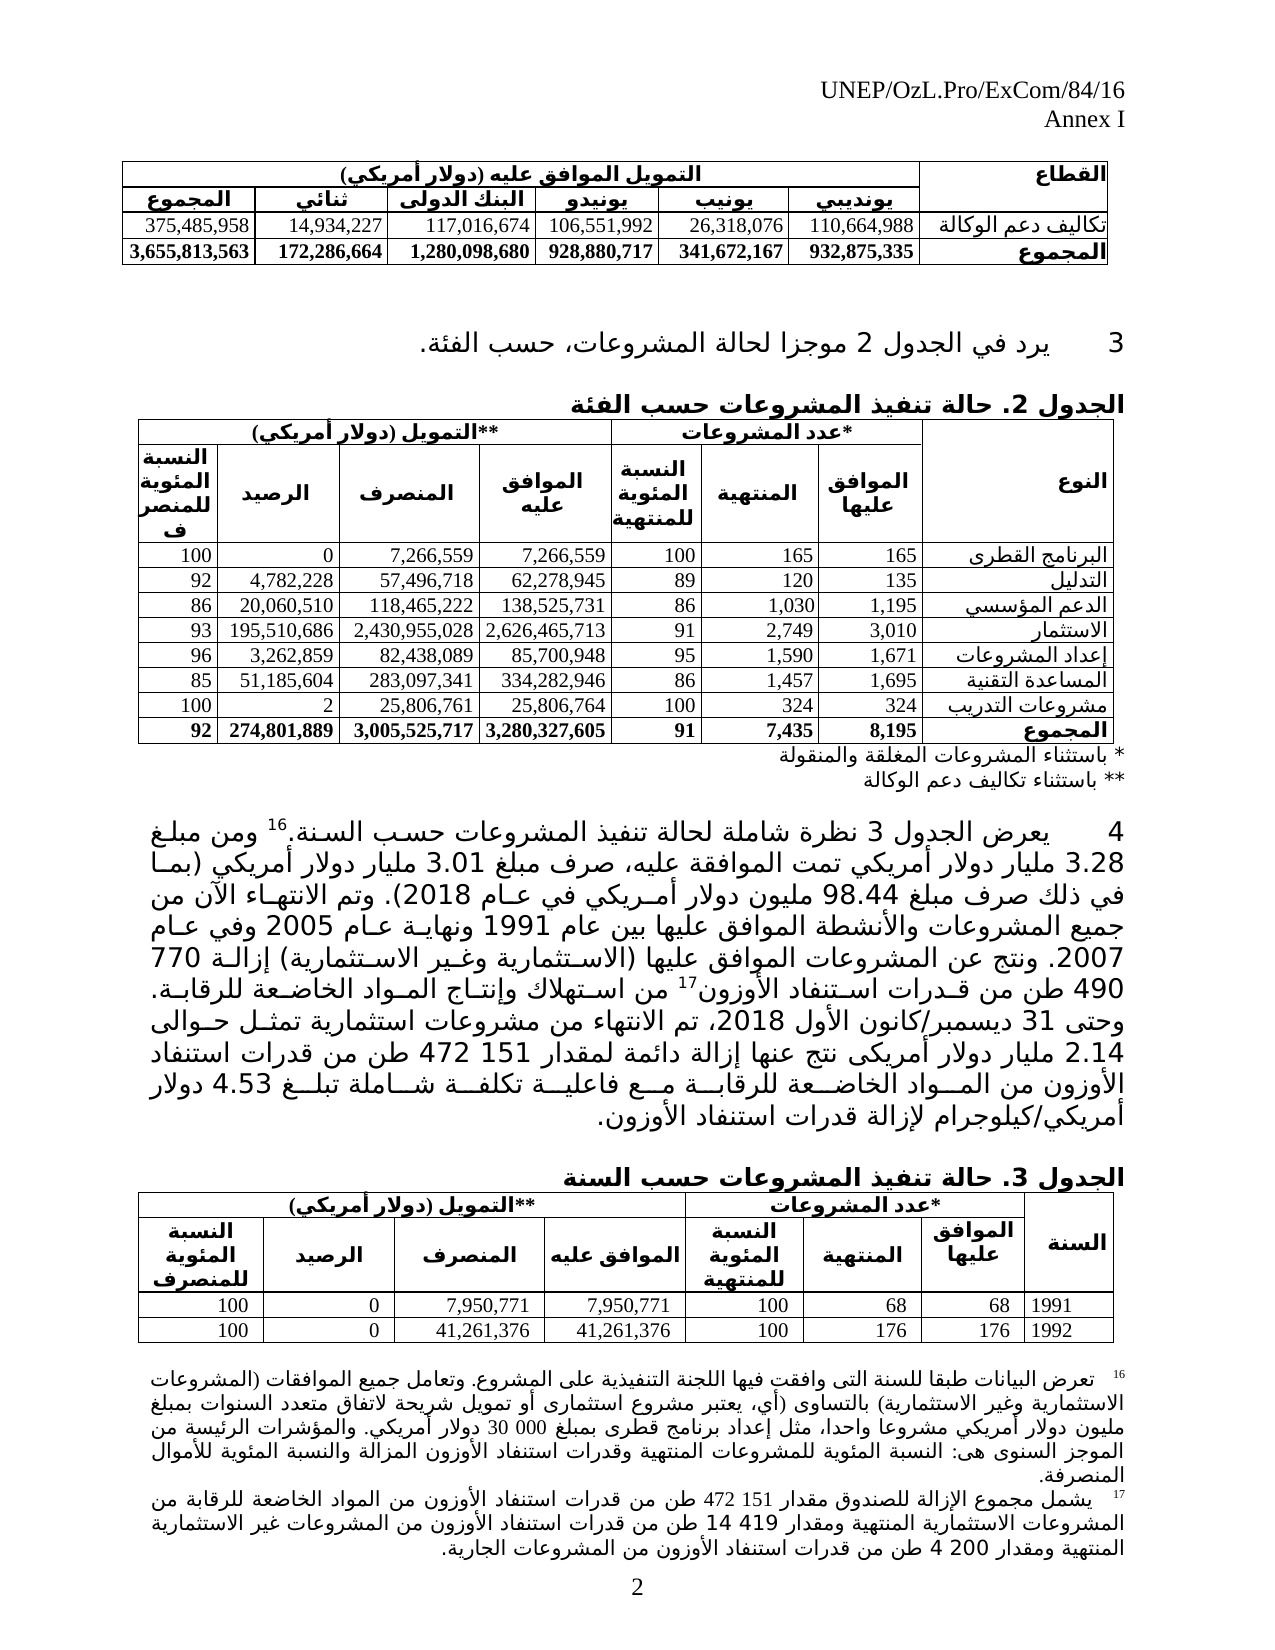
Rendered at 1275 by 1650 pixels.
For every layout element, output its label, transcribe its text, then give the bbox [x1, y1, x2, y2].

table_cell 1992 [1025, 1318, 1113, 1342]
table_cell النسبة المئوية للمنصرف [139, 445, 217, 542]
table_cell 25,806,764 [480, 693, 611, 717]
table_cell 100 [686, 1318, 803, 1342]
table_cell 341,672,167 [659, 239, 788, 264]
table_cell 0 [264, 1318, 394, 1342]
table_cell 100 [139, 693, 217, 717]
table_cell 62,278,945 [480, 568, 611, 592]
table_cell 82,438,089 [340, 643, 479, 667]
table_cell المجموع [123, 188, 254, 211]
table_cell إعداد المشروعات [923, 643, 1113, 667]
table_cell المجموع [923, 718, 1113, 742]
table_header التمويل الموافق عليه (دولار أمريكي) [123, 162, 919, 186]
table_cell الموافق عليها [819, 444, 922, 542]
table_cell 92 [139, 568, 217, 592]
table_cell 92 [139, 718, 217, 742]
table_cell 176 [804, 1318, 921, 1342]
table_cell النسبة المئوية للمنتهية [612, 445, 701, 542]
table_cell 100 [139, 1318, 263, 1342]
table_cell 2,626,465,713 [480, 618, 611, 642]
table_cell 68 [922, 1293, 1024, 1317]
table_cell 283,097,341 [340, 668, 479, 692]
table_cell 1,195 [819, 593, 922, 617]
table_cell 1,280,098,680 [388, 239, 535, 264]
table_cell البرنامج القطرى [923, 543, 1113, 567]
table_cell يونيدو [536, 188, 658, 211]
table_cell 95 [612, 643, 701, 667]
table_cell 86 [612, 593, 701, 617]
table_cell 96 [139, 643, 217, 667]
table_cell تكاليف دعم الوكالة [920, 213, 1107, 238]
table_cell 91 [612, 618, 701, 642]
table_cell 2,749 [702, 618, 818, 642]
table_cell 3,262,859 [218, 643, 339, 667]
table_cell 26,318,076 [659, 213, 788, 238]
text الجدول 2. حالة تنفيذ المشروعات حسب الفئة [150, 390, 1125, 419]
table_cell ثنائي [256, 188, 387, 211]
table_cell الموافق عليها [922, 1218, 1024, 1291]
table_header عدد المشروعات* [612, 420, 922, 444]
table_cell 1,030 [702, 593, 818, 617]
table_cell البنك الدولى [388, 188, 535, 211]
table_cell 0 [218, 543, 339, 567]
table_cell 274,801,889 [218, 718, 339, 742]
table_cell 1,457 [702, 668, 818, 692]
table_cell 932,875,335 [789, 239, 919, 264]
table_cell 100 [139, 543, 217, 567]
table_cell الاستثمار [923, 618, 1113, 642]
table_cell 100 [139, 1293, 263, 1317]
table_cell 3,655,813,563 [123, 239, 254, 264]
table_cell 106,551,992 [536, 213, 658, 238]
text 3 يرد في الجدول 2 موجزا لحالة المشروعات، حسب الفئة. [150, 327, 1125, 359]
table_cell 85 [139, 668, 217, 692]
table_cell 172,286,664 [256, 239, 387, 264]
table_cell 1,590 [702, 643, 818, 667]
table_cell 89 [612, 568, 701, 592]
table_cell 375,485,958 [123, 213, 254, 238]
table_cell 165 [819, 543, 922, 567]
text 4 يعرض الجدول 3 نظرة شاملة لحالة تنفيذ المشروعات حسب السنة. ومن مبلغ 3.28 مليار دولار أمريكي تمت الموافقة عليه، صرف مبلغ 3.01 مليار دولار أمريكي (بما في ذلك صرف مبلغ 98.44 مليون دولار أمريكي في عام 2018). وتم الانتهاء الآن من جميع المشروعات والأنشطة الموافق عليها بين عام 1991 ونهاية عام 2005 وفي عام 2007. ونتج عن المشروعات الموافق عليها (الاستثمارية وغير الاستثمارية) إزالة 770 490 طن من قدرات استنفاد الأوزون من استهلاك وإنتاج المواد الخاضعة للرقابة. وحتى 31 ديسمبر/كانون الأول 2018، تم الانتهاء من مشروعات استثمارية تمثل حوالى 2.14 مليار دولار أمريكى نتج عنها إزالة دائمة لمقدار 151 472 طن من قدرات استنفاد الأوزون من المواد الخاضعة للرقابة مع فاعلية تكلفة شاملة تبلغ 4.53 دولار أمريكي/كيلوجرام لإزالة قدرات استنفاد الأوزون. [150, 816, 1125, 1132]
table_cell 176 [922, 1318, 1024, 1342]
table_header القطاع [920, 162, 1107, 211]
table_cell 8,195 [819, 718, 922, 742]
table_cell 51,185,604 [218, 668, 339, 692]
table_cell المساعدة التقنية [923, 668, 1113, 692]
table_cell 324 [819, 693, 922, 717]
table_cell مشروعات التدريب [923, 693, 1113, 717]
table_header التمويل (دولار أمريكي)** [139, 420, 611, 444]
table_cell الدعم المؤسسي [923, 593, 1113, 617]
text ** باستثناء تكاليف دعم الوكالة [150, 768, 1125, 792]
table_cell التدليل [923, 568, 1113, 592]
text * باستثناء المشروعات المغلقة والمنقولة [150, 743, 1125, 768]
table_cell الرصيد [218, 445, 339, 542]
table_cell 100 [612, 693, 701, 717]
table_cell يونيب [659, 188, 788, 211]
table_cell 41,261,376 [545, 1318, 685, 1342]
table_cell 41,261,376 [395, 1318, 544, 1342]
table_cell النسبة المئوية للمنتهية [686, 1218, 803, 1291]
table_cell المنصرف [395, 1218, 544, 1291]
table_header السنة [1025, 1193, 1113, 1291]
table_cell 138,525,731 [480, 593, 611, 617]
table_cell 25,806,761 [340, 693, 479, 717]
table_cell 68 [804, 1293, 921, 1317]
table_cell 7,950,771 [545, 1293, 685, 1317]
table_cell 334,282,946 [480, 668, 611, 692]
table_cell 3,005,525,717 [340, 718, 479, 742]
table_cell المنصرف [340, 445, 479, 542]
table_cell 928,880,717 [536, 239, 658, 264]
table_cell 3,280,327,605 [480, 718, 611, 742]
table_cell 195,510,686 [218, 618, 339, 642]
table_cell 20,060,510 [218, 593, 339, 617]
table_cell 117,016,674 [388, 213, 535, 238]
table_cell 3,010 [819, 618, 922, 642]
table_cell 57,496,718 [340, 568, 479, 592]
table_cell 7,266,559 [340, 543, 479, 567]
table_cell 1,671 [819, 643, 922, 667]
table_cell النسبة المئوية للمنصرف [139, 1218, 263, 1291]
table_cell 165 [702, 543, 818, 567]
table_cell 100 [686, 1293, 803, 1317]
table_cell 110,664,988 [789, 213, 919, 238]
table_cell 120 [702, 568, 818, 592]
table_cell 1991 [1025, 1293, 1113, 1317]
table_cell 7,435 [702, 718, 818, 742]
table_header التمويل (دولار أمريكي)** [139, 1193, 685, 1217]
table_header عدد المشروعات* [686, 1193, 1024, 1217]
table_cell 85,700,948 [480, 643, 611, 667]
table_cell الموافق عليه [480, 445, 611, 542]
table_cell 14,934,227 [256, 213, 387, 238]
table_cell 0 [264, 1293, 394, 1317]
table_cell 2,430,955,028 [340, 618, 479, 642]
table_cell 7,950,771 [395, 1293, 544, 1317]
table_cell 100 [612, 543, 701, 567]
table_cell المجموع [920, 239, 1107, 264]
table_cell المنتهية [804, 1218, 921, 1291]
table_cell المنتهية [702, 445, 818, 542]
table_cell 86 [139, 593, 217, 617]
table_cell الرصيد [264, 1218, 394, 1291]
table_header النوع [923, 420, 1113, 542]
table_cell 2 [218, 693, 339, 717]
table_cell 7,266,559 [480, 543, 611, 567]
text الجدول 3. حالة تنفيذ المشروعات حسب السنة [150, 1163, 1125, 1192]
table_cell الموافق عليه [545, 1218, 685, 1291]
table_cell 91 [612, 718, 701, 742]
table_cell 118,465,222 [340, 593, 479, 617]
table_cell 86 [612, 668, 701, 692]
table_cell 93 [139, 618, 217, 642]
table_cell 4,782,228 [218, 568, 339, 592]
table_cell 1,695 [819, 668, 922, 692]
table_cell 135 [819, 568, 922, 592]
table_cell 324 [702, 693, 818, 717]
table_cell يونديبي [789, 188, 919, 211]
